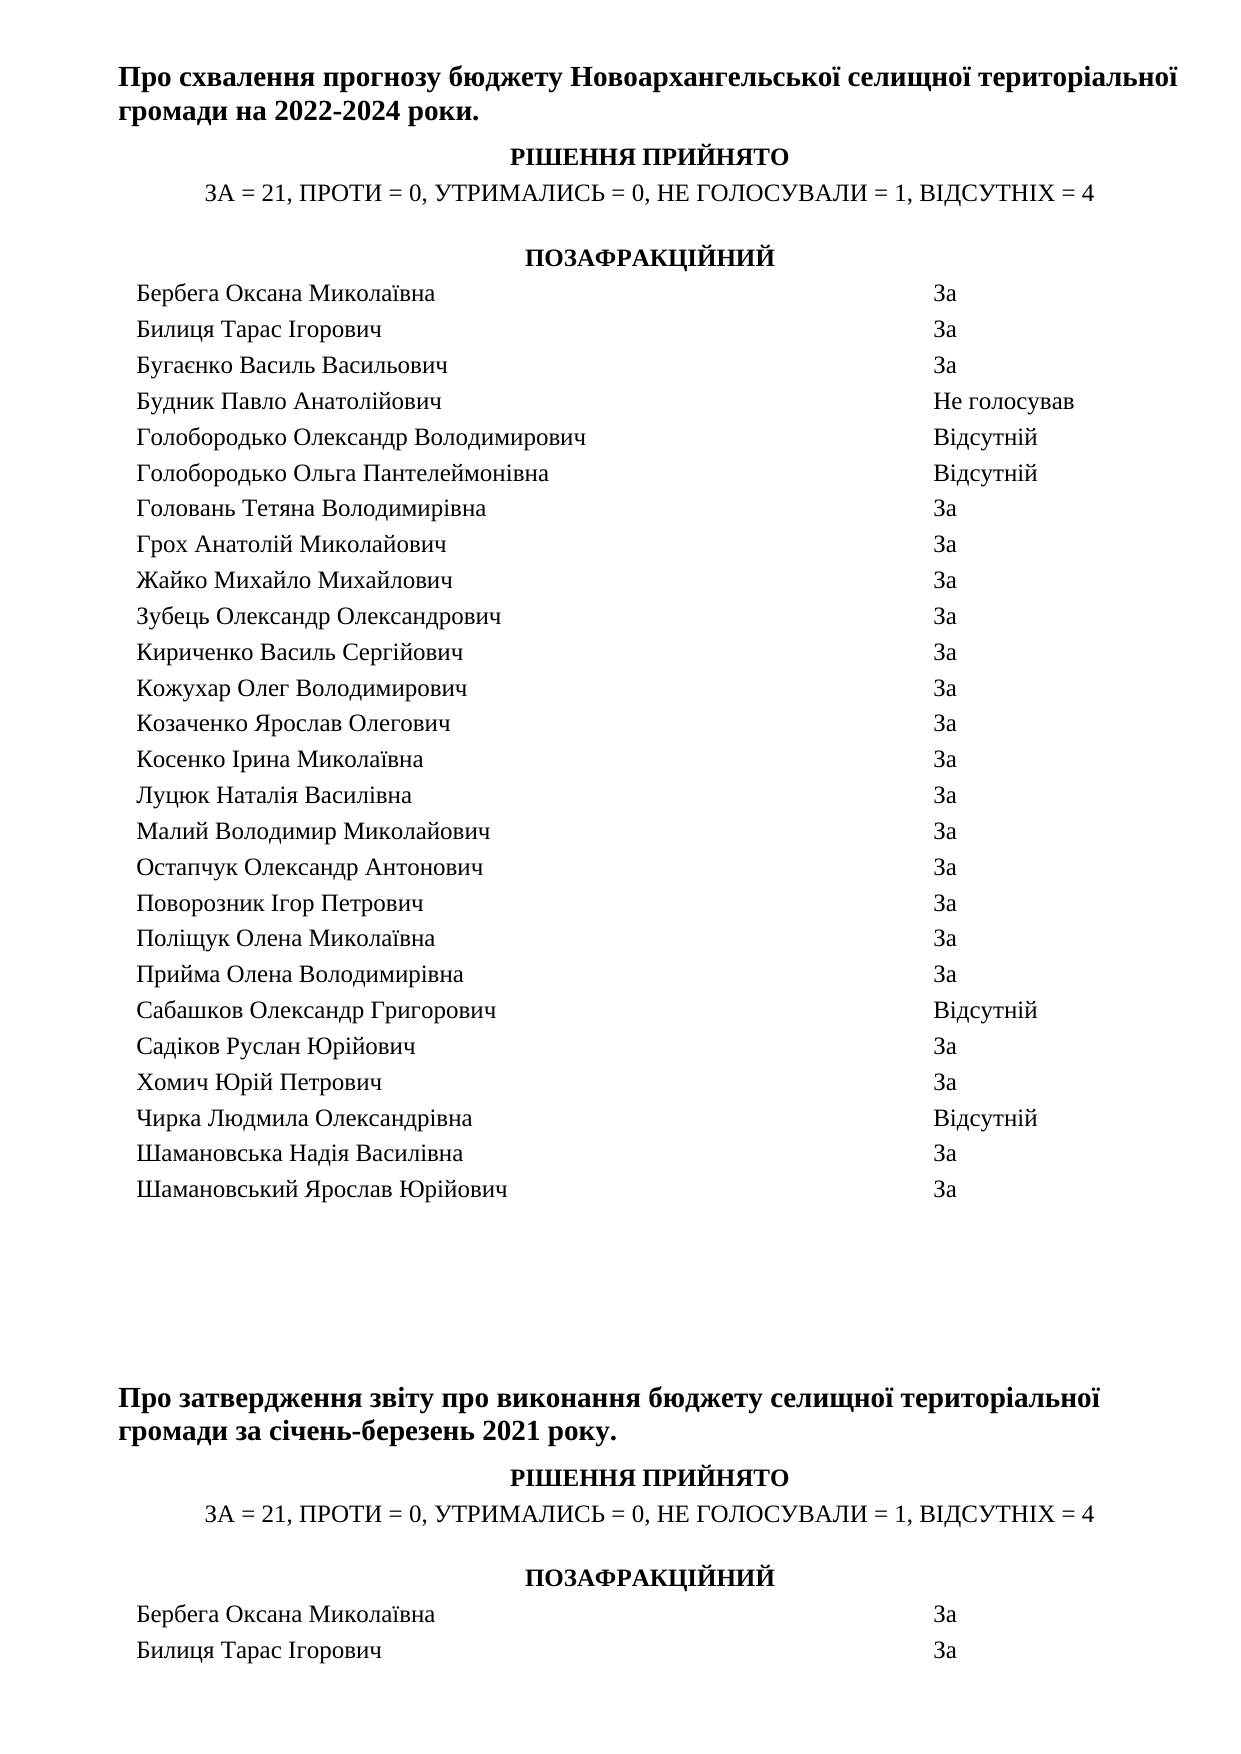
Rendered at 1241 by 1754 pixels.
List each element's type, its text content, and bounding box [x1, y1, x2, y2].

table_cell Луцюк Наталія Василівна [118, 777, 915, 812]
table_cell За [915, 1135, 1181, 1171]
table_cell Зубець Олександр Олександрович [118, 598, 915, 633]
table_cell Косенко Ірина Миколаївна [118, 741, 915, 777]
subtitle Про затвердження звіту про виконання бюджету селищної територіальної громади за січень-березень 2021 року. [118, 1380, 1181, 1447]
table_cell За [915, 526, 1181, 562]
table_cell Кожухар Олег Володимирович [118, 669, 915, 705]
table_cell Бугаєнко Василь Васильович [118, 347, 915, 382]
table_cell За [915, 1028, 1181, 1063]
table_cell За [915, 1631, 1181, 1667]
table_cell За [915, 598, 1181, 633]
table_cell Чирка Людмила Олександрівна [118, 1099, 915, 1135]
table_cell За [915, 920, 1181, 956]
table_cell За [915, 1171, 1181, 1207]
table_header Рішення прийнято [118, 139, 1181, 174]
table_cell Малий Володимир Миколайович [118, 813, 915, 848]
table_cell ЗА = 21, ПРОТИ = 0, УТРИМАЛИСЬ = 0, НЕ ГОЛОСУВАЛИ = 1, ВІДСУТНІХ = 4 [118, 175, 1181, 210]
table_cell позафракційний [118, 1531, 1181, 1596]
table_cell Відсутній [915, 454, 1181, 490]
table_cell За [915, 705, 1181, 741]
table_cell Прийма Олена Володимирівна [118, 956, 915, 992]
table_cell Сабашков Олександр Григорович [118, 992, 915, 1027]
table_cell Відсутній [915, 418, 1181, 454]
table_cell За [915, 669, 1181, 705]
table_cell ЗА = 21, ПРОТИ = 0, УТРИМАЛИСЬ = 0, НЕ ГОЛОСУВАЛИ = 1, ВІДСУТНІХ = 4 [118, 1495, 1181, 1531]
table_cell Остапчук Олександр Антонович [118, 848, 915, 884]
table_cell Голобородько Ольга Пантелеймонівна [118, 454, 915, 490]
table_cell За [915, 884, 1181, 920]
table_cell За [915, 347, 1181, 382]
table_cell За [915, 1596, 1181, 1631]
table_cell Грох Анатолій Миколайович [118, 526, 915, 562]
table_cell позафракційний [118, 210, 1181, 275]
table_cell Шамановська Надія Василівна [118, 1135, 915, 1171]
table_cell Билиця Тарас Ігорович [118, 311, 915, 347]
table_cell За [915, 633, 1181, 669]
table_cell За [915, 777, 1181, 812]
table_cell Козаченко Ярослав Олегович [118, 705, 915, 741]
table_header Рішення прийнято [118, 1459, 1181, 1495]
table_cell Будник Павло Анатолійович [118, 383, 915, 418]
table_cell За [915, 741, 1181, 777]
table_cell Хомич Юрій Петрович [118, 1063, 915, 1099]
table_cell Головань Тетяна Володимирівна [118, 490, 915, 526]
table_cell Голобородько Олександр Володимирович [118, 418, 915, 454]
table_cell Не голосував [915, 383, 1181, 418]
table_cell За [915, 490, 1181, 526]
table_cell Відсутній [915, 992, 1181, 1027]
table_cell Поліщук Олена Миколаївна [118, 920, 915, 956]
table_cell Садіков Руслан Юрійович [118, 1028, 915, 1063]
table_cell За [915, 848, 1181, 884]
table_cell За [915, 813, 1181, 848]
table_cell Кириченко Василь Сергійович [118, 633, 915, 669]
table_cell Билиця Тарас Ігорович [118, 1631, 915, 1667]
table_cell За [915, 311, 1181, 347]
table_cell Шамановський Ярослав Юрійович [118, 1171, 915, 1207]
table_cell За [915, 956, 1181, 992]
table_cell Поворозник Ігор Петрович [118, 884, 915, 920]
table_cell Жайко Михайло Михайлович [118, 562, 915, 597]
table_cell Відсутній [915, 1099, 1181, 1135]
table_cell За [915, 1063, 1181, 1099]
table_cell Бербега Оксана Миколаївна [118, 1596, 915, 1631]
table_cell За [915, 562, 1181, 597]
table_cell За [915, 275, 1181, 311]
subtitle Про схвалення прогнозу бюджету Новоархангельської селищної територіальної громади на 2022-2024 роки. [118, 59, 1181, 126]
table_cell Бербега Оксана Миколаївна [118, 275, 915, 311]
